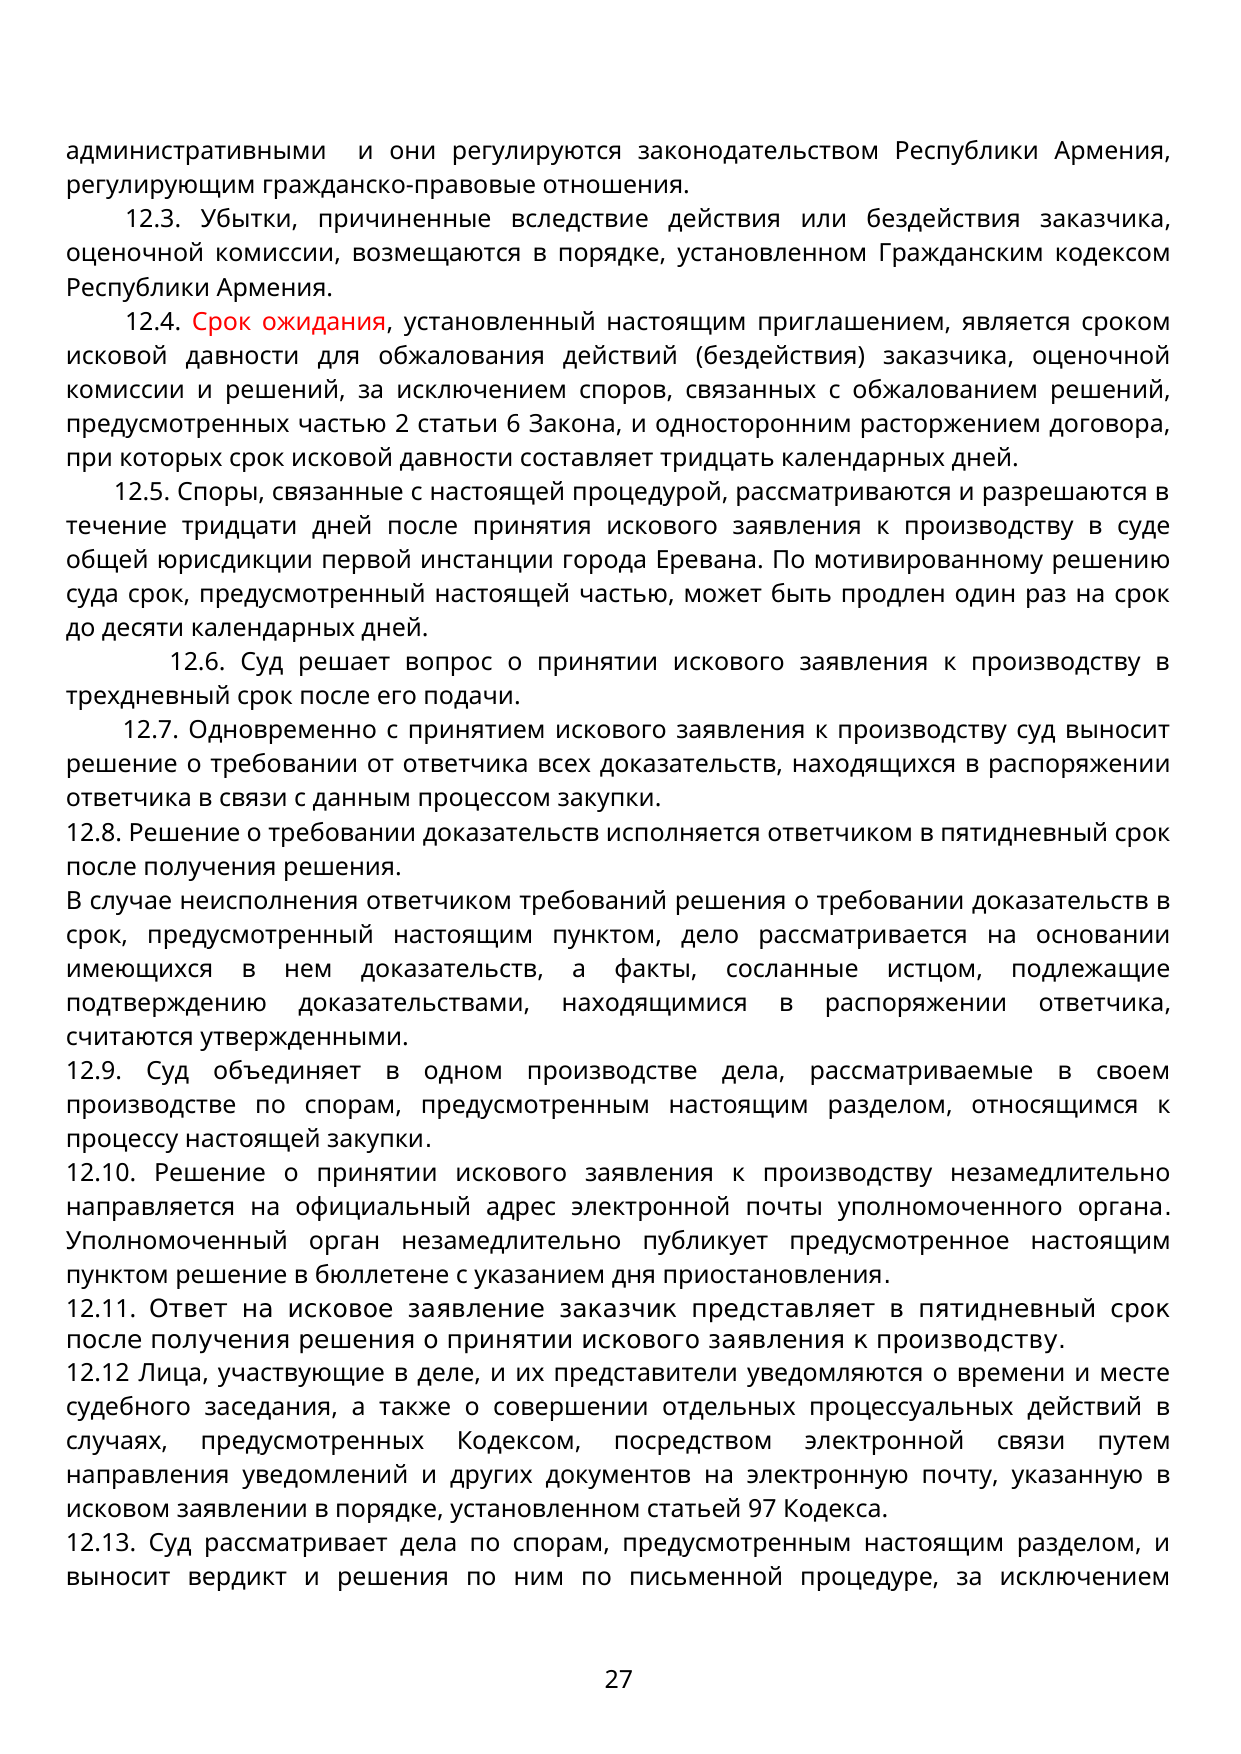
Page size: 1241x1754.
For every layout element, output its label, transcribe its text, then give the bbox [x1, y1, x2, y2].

text 12.9. Суд объединяет в одном производстве дела, рассматриваемые в своем производстве по спорам, предусмотренным настоящим разделом, относящимся к процессу настоящей закупки. [66, 1053, 1172, 1155]
text 12.3. Убытки, причиненные вследствие действия или бездействия заказчика, оценочной комиссии, возмещаются в порядке, установленном Гражданским кодексом Республики Армения. [66, 201, 1172, 303]
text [66, 133, 1172, 201]
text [66, 1524, 1172, 1593]
text 12.11. Ответ на исковое заявление заказчик представляет в пятидневный срок после получения решения о принятии искового заявления к производству. [66, 1291, 1172, 1354]
text 12.12 Лица, участвующие в деле, и их представители уведомляются о времени и месте судебного заседания, а также о совершении отдельных процессуальных действий в случаях, предусмотренных Кодексом, посредством электронной связи путем направления уведомлений и других документов на электронную почту, указанную в исковом заявлении в порядке, установленном статьей 97 Кодекса. [66, 1354, 1172, 1524]
text 12.8. Решение о требовании доказательств исполняется ответчиком в пятидневный срок после получения решения. [66, 814, 1172, 882]
text В случае неисполнения ответчиком требований решения о требовании доказательств в срок, предусмотренный настоящим пунктом, дело рассматривается на основании имеющихся в нем доказательств, а факты, сосланные истцом, подлежащие подтверждению доказательствами, находящимися в распоряжении ответчика, считаются утвержденными. [66, 882, 1172, 1053]
text 12.10. Решение о принятии искового заявления к производству незамедлительно направляется на официальный адрес электронной почты уполномоченного органа. Уполномоченный орган незамедлительно публикует предусмотренное настоящим пунктом решение в бюллетене с указанием дня приостановления. [66, 1155, 1172, 1291]
text 12.7. Одновременно с принятием искового заявления к производству суд выносит решение о требовании от ответчика всех доказательств, находящихся в распоряжении ответчика в связи с данным процессом закупки. [66, 712, 1172, 814]
text 12.6. Суд решает вопрос о принятии искового заявления к производству в трехдневный срок после его подачи. [66, 644, 1172, 712]
text 12.4. Срок ожидания, установленный настоящим приглашением, является сроком исковой давности для обжалования действий (бездействия) заказчика, оценочной комиссии и решений, за исключением споров, связанных с обжалованием решений, предусмотренных частью 2 статьи 6 Закона, и односторонним расторжением договора, при которых срок исковой давности составляет тридцать календарных дней. [66, 303, 1172, 473]
text 12.5. Споры, связанные с настоящей процедурой, рассматриваются и разрешаются в течение тридцати дней после принятия искового заявления к производству в суде общей юрисдикции первой инстанции города Еревана. По мотивированному решению суда срок, предусмотренный настоящей частью, может быть продлен один раз на срок до десяти календарных дней. [66, 473, 1172, 644]
